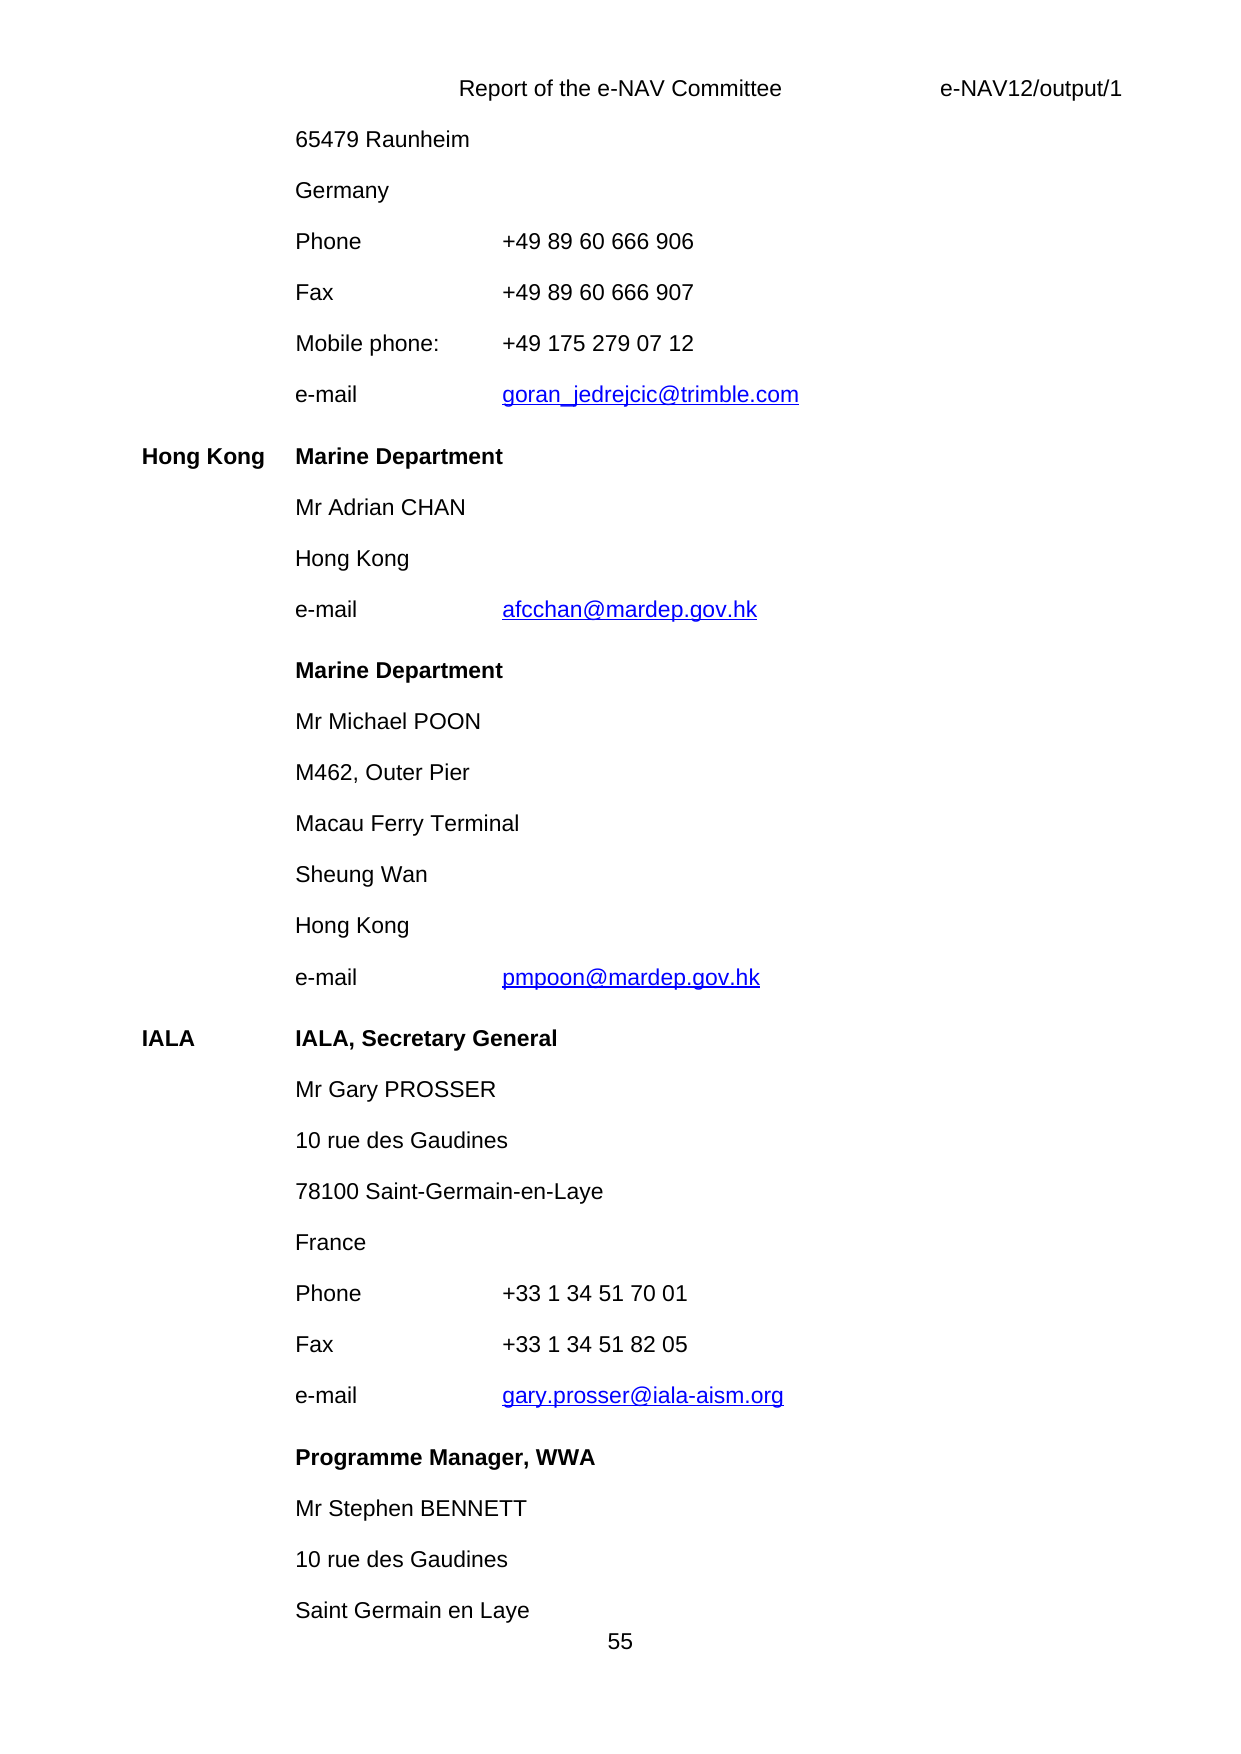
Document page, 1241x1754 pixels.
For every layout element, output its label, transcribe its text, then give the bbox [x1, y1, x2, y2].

text Mobile phone: +49 175 279 07 12 [118, 330, 1122, 357]
text Hong Kong [118, 545, 1122, 571]
text Macau Ferry Terminal [118, 810, 1122, 837]
text IALA IALA, Secretary General [118, 1025, 1122, 1051]
text Saint Germain en Laye [118, 1597, 1122, 1623]
text M462, Outer Pier [118, 759, 1122, 786]
text France [118, 1229, 1122, 1256]
text Programme Manager, WWA [118, 1444, 1122, 1470]
text Phone +49 89 60 666 906 [118, 228, 1122, 254]
text Mr Adrian CHAN [118, 494, 1122, 520]
text Mr Stephen BENNETT [118, 1495, 1122, 1521]
text Fax +49 89 60 666 907 [118, 279, 1122, 306]
text Hong Kong Marine Department [118, 443, 1122, 469]
text Hong Kong [118, 912, 1122, 939]
text Germany [118, 177, 1122, 203]
text e-mail pmpoon@mardep.gov.hk [118, 963, 1122, 990]
text Phone +33 1 34 51 70 01 [118, 1280, 1122, 1307]
text 10 rue des Gaudines [118, 1127, 1122, 1153]
text Mr Michael POON [118, 708, 1122, 735]
text Fax +33 1 34 51 82 05 [118, 1331, 1122, 1358]
text e-mail afcchan@mardep.gov.hk [118, 596, 1122, 622]
text 78100 Saint-Germain-en-Laye [118, 1178, 1122, 1204]
text Sheung Wan [118, 861, 1122, 888]
text Mr Gary PROSSER [118, 1076, 1122, 1102]
text e-mail goran_jedrejcic@trimble.com [118, 381, 1122, 408]
text Marine Department [118, 657, 1122, 684]
text e-mail gary.prosser@iala-aism.org [118, 1382, 1122, 1409]
text 65479 Raunheim [118, 126, 1122, 152]
text 10 rue des Gaudines [118, 1546, 1122, 1572]
